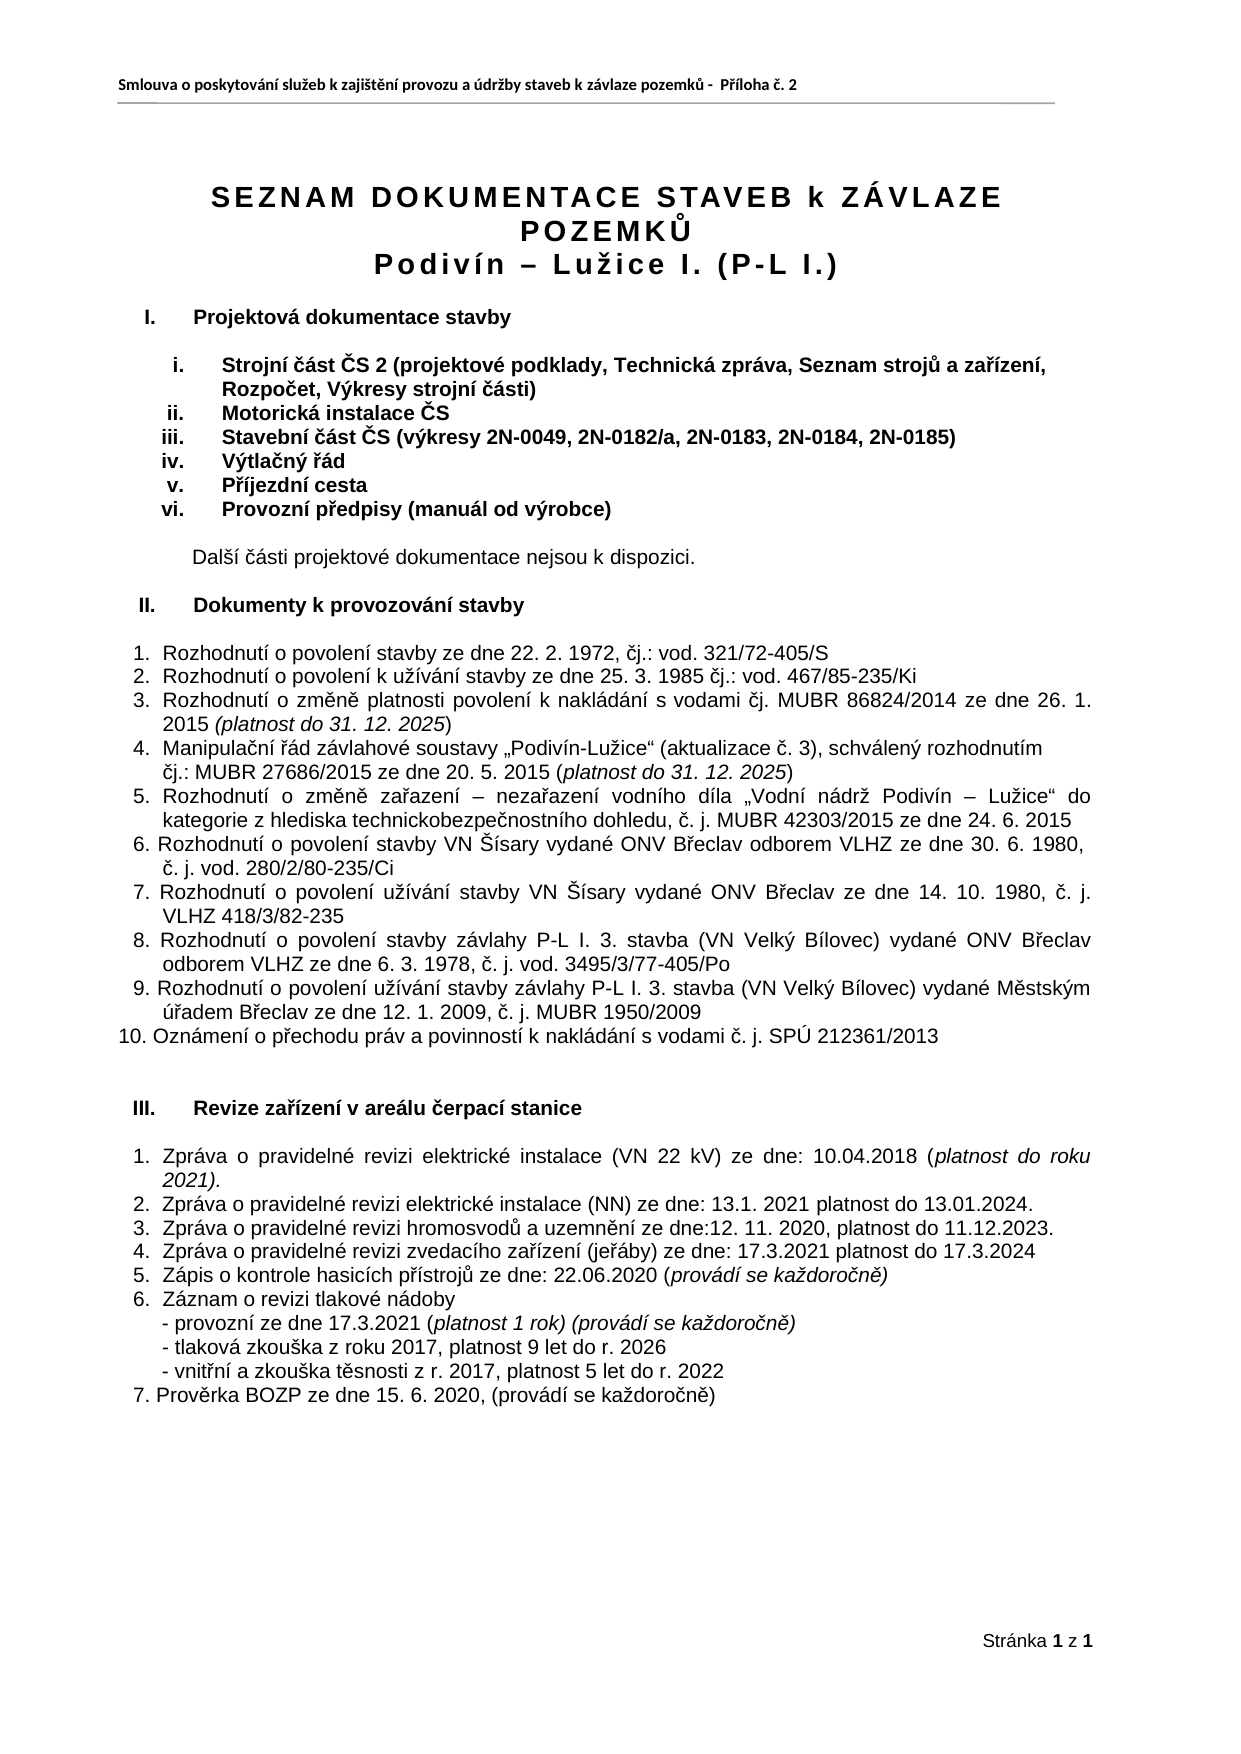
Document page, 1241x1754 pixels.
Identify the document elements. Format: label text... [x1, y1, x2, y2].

list 4. Manipulační řád závlahové soustavy „Podivín-Lužice“ (aktualizace č. 3), schválený rozhodnutím [133, 736, 1093, 760]
list Revize zařízení v areálu čerpací stanice [156, 1096, 1093, 1119]
text SEZNAM DOKUMENTACE STAVEB k ZÁVLAZE POZEMKŮ [118, 180, 1093, 247]
list Příjezdní cesta [184, 473, 1093, 497]
list 3. Zpráva o pravidelné revizi hromosvodů a uzemnění ze dne:12. 11. 2020, platnost do 11.12.2023. [133, 1215, 1093, 1239]
list 5. Rozhodnutí o změně zařazení – nezařazení vodního díla „Vodní nádrž Podivín – Lužice“ do kategorie z hlediska technickobezpečnostního dohledu, č. j. MUBR 42303/2015 ze dne 24. 6. 2015 [133, 784, 1093, 832]
list 1. Zpráva o pravidelné revizi elektrické instalace (VN 22 kV) ze dne: 10.04.2018 (platnost do roku 2021). [133, 1143, 1093, 1191]
list 2. Rozhodnutí o povolení k užívání stavby ze dne 25. 3. 1985 čj.: vod. 467/85-235/Ki [133, 664, 1093, 688]
list 3. Rozhodnutí o změně platnosti povolení k nakládání s vodami čj. MUBR 86824/2014 ze dne 26. 1. 2015 (platnost do 31. 12. 2025) [133, 688, 1093, 736]
text 10. Oznámení o přechodu práv a povinností k nakládání s vodami č. j. SPÚ 212361/2013 [118, 1024, 1093, 1048]
list 6. Rozhodnutí o povolení stavby VN Šísary vydané ONV Břeclav odborem VLHZ ze dne 30. 6. 1980, č. j. vod. 280/2/80-235/Ci [133, 832, 1093, 880]
text Podivín – Lužice I. (P-L I.) [118, 247, 1093, 281]
list Motorická instalace ČS [184, 401, 1093, 425]
list Projektová dokumentace stavby [156, 305, 1093, 329]
list - tlaková zkouška z roku 2017, platnost 9 let do r. 2026 [133, 1335, 1093, 1359]
list Výtlačný řád [184, 449, 1093, 473]
list - provozní ze dne 17.3.2021 (platnost 1 rok) (provádí se každoročně) [133, 1311, 1093, 1335]
list 5. Zápis o kontrole hasicích přístrojů ze dne: 22.06.2020 (provádí se každoročně) [133, 1263, 1093, 1287]
list 1. Rozhodnutí o povolení stavby ze dne 22. 2. 1972, čj.: vod. 321/72-405/S [133, 640, 1093, 664]
list Strojní část ČS 2 (projektové podklady, Technická zpráva, Seznam strojů a zařízení, Rozpočet, Výkresy strojní části) [184, 353, 1093, 401]
list 7. Rozhodnutí o povolení užívání stavby VN Šísary vydané ONV Břeclav ze dne 14. 10. 1980, č. j. VLHZ 418/3/82-235 [133, 880, 1093, 928]
list 4. Zpráva o pravidelné revizi zvedacího zařízení (jeřáby) ze dne: 17.3.2021 platnost do 17.3.2024 [133, 1239, 1093, 1263]
list - vnitřní a zkouška těsnosti z r. 2017, platnost 5 let do r. 2022 [133, 1359, 1093, 1383]
list 7. Prověrka BOZP ze dne 15. 6. 2020, (provádí se každoročně) [133, 1383, 1093, 1407]
list 9. Rozhodnutí o povolení užívání stavby závlahy P-L I. 3. stavba (VN Velký Bílovec) vydané Městským úřadem Břeclav ze dne 12. 1. 2009, č. j. MUBR 1950/2009 [133, 976, 1093, 1024]
list 8. Rozhodnutí o povolení stavby závlahy P-L I. 3. stavba (VN Velký Bílovec) vydané ONV Břeclav odborem VLHZ ze dne 6. 3. 1978, č. j. vod. 3495/3/77-405/Po [133, 928, 1093, 976]
list 2. Zpráva o pravidelné revizi elektrické instalace (NN) ze dne: 13.1. 2021 platnost do 13.01.2024. [133, 1191, 1093, 1215]
list Stavební část ČS (výkresy 2N-0049, 2N-0182/a, 2N-0183, 2N-0184, 2N-0185) [184, 425, 1093, 449]
list čj.: MUBR 27686/2015 ze dne 20. 5. 2015 (platnost do 31. 12. 2025) [133, 760, 1093, 784]
list 6. Záznam o revizi tlakové nádoby [133, 1287, 1093, 1311]
text Další části projektové dokumentace nejsou k dispozici. [192, 544, 1093, 568]
list Provozní předpisy (manuál od výrobce) [184, 497, 1093, 521]
list Dokumenty k provozování stavby [156, 592, 1093, 616]
